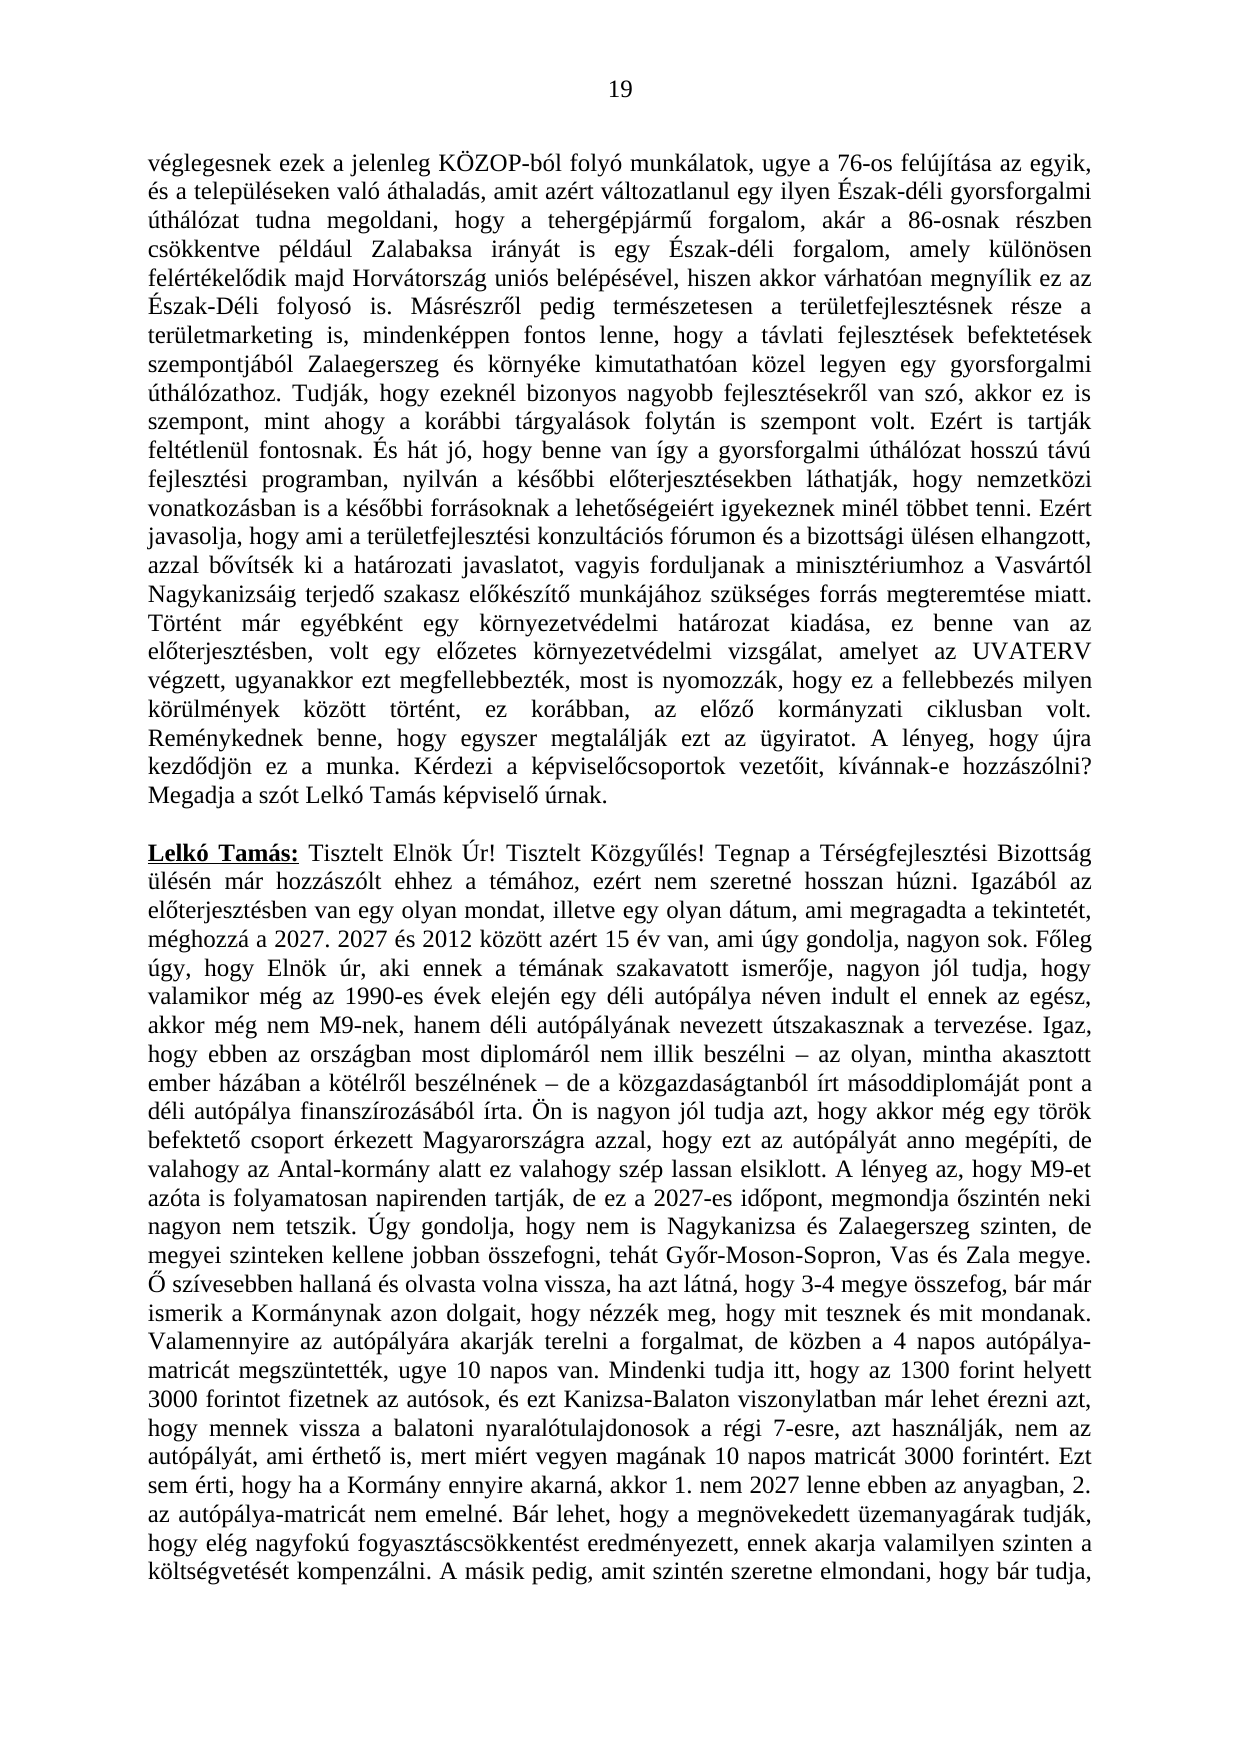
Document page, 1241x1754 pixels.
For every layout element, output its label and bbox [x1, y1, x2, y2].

text [148, 838, 1093, 1585]
text [148, 148, 1093, 809]
